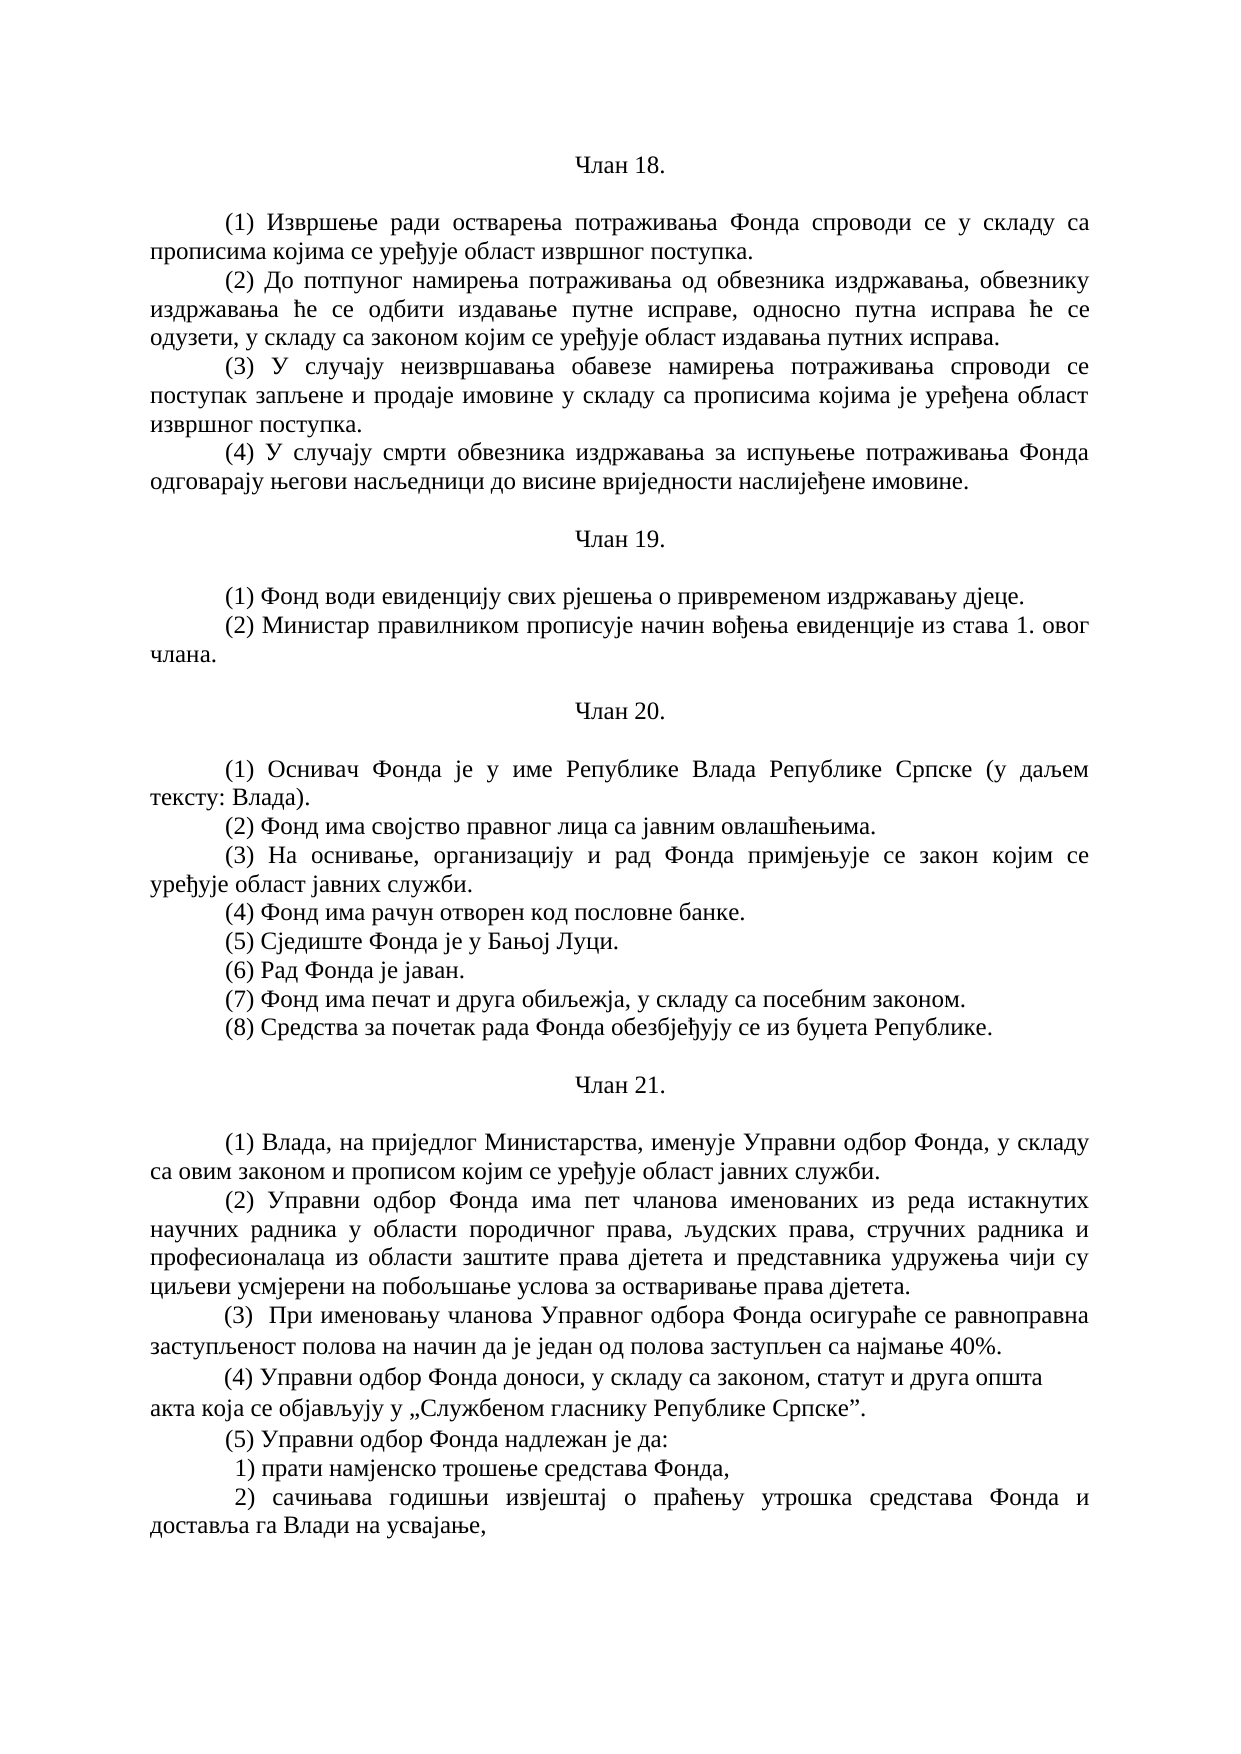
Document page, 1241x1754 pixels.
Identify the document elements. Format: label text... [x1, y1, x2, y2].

text (3) У случају неизвршавања обавезе намирења потраживања спроводи се поступак запљене и продаје имовине у складу са прописима којима је уређена област извршног поступка. [150, 351, 1090, 437]
text (1) Влада, на приједлог Министарства, именује Управни одбор Фонда, у складу са овим законом и прописом којим се уређује област јавних служби. [150, 1127, 1090, 1185]
text Члан 20. [150, 696, 1090, 725]
text Члан 18. [150, 150, 1090, 179]
text (8) Средства за почетак рада Фонда обезбјеђују се из буџета Републике. [150, 1012, 1090, 1041]
text (1) Фонд води евиденцију свих рјешења о привременом издржавању дјеце. [150, 581, 1090, 610]
text 1) прати намјенско трошење средстава Фонда, [150, 1453, 1090, 1482]
text (6) Рад Фонда је јаван. [150, 955, 1090, 984]
text (2) Фонд има својство правног лица са јавним овлашћењима. [150, 811, 1090, 840]
text (2) Управни одбор Фонда има пет чланова именованих из реда истакнутих научних радника у области породичног права, људских права, стручних радника и професионалаца из области заштите права дјетета и представника удружења чији су циљеви усмјерени на побољшање услова за остваривање права дјетета. [150, 1185, 1090, 1300]
text (1) Оснивач Фонда је у име Републике Влада Републике Српске (у даљем тексту: Влада). [150, 754, 1090, 811]
text (5) Сједиште Фонда је у Бањој Луци. [150, 926, 1090, 955]
text (4) Фонд има рачун отворен код пословне банке. [150, 897, 1090, 926]
text (5) Управни одбор Фонда надлежан је да: [150, 1424, 1090, 1453]
text (7) Фонд има печат и друга обиљежја, у складу са посебним законом. [150, 984, 1090, 1012]
text 2) сачињава годишњи извјештај о праћењу утрошка средстава Фонда и доставља га Влади на усвајање, [150, 1482, 1090, 1539]
text Члан 21. [150, 1070, 1090, 1099]
text (3) При именовању чланова Управног одбора Фонда осигураће се равноправна заступљеност полова на начин да је један од полова заступљен са најмање 40%. [150, 1300, 1090, 1360]
text (2) До потпуног намирења потраживања од обвезника издржавања, обвезнику издржавања ће се одбити издавање путне исправе, односно путна исправа ће се одузети, у складу са законом којим се уређује област издавања путних исправа. [150, 265, 1090, 351]
text (4) Управни одбор Фонда доноси, у складу са законом, статут и друга општа акта која се објављују у „Службеном гласнику Републике Српске”. [150, 1362, 1090, 1422]
text (4) У случају смрти обвезника издржавања за испуњење потраживања Фонда одговарају његови насљедници до висине вриједности наслијеђене имовине. [150, 437, 1090, 495]
text (2) Министар правилником прописује начин вођења евиденције из става 1. овог члана. [150, 610, 1090, 667]
text (3) На оснивање, организацију и рад Фонда примјењује се закон којим се уређује област јавних служби. [150, 840, 1090, 897]
text Члан 19. [150, 524, 1090, 552]
text (1) Извршење ради остварења потраживања Фонда спроводи се у складу са прописима којима се уређује област извршног поступка. [150, 207, 1090, 265]
